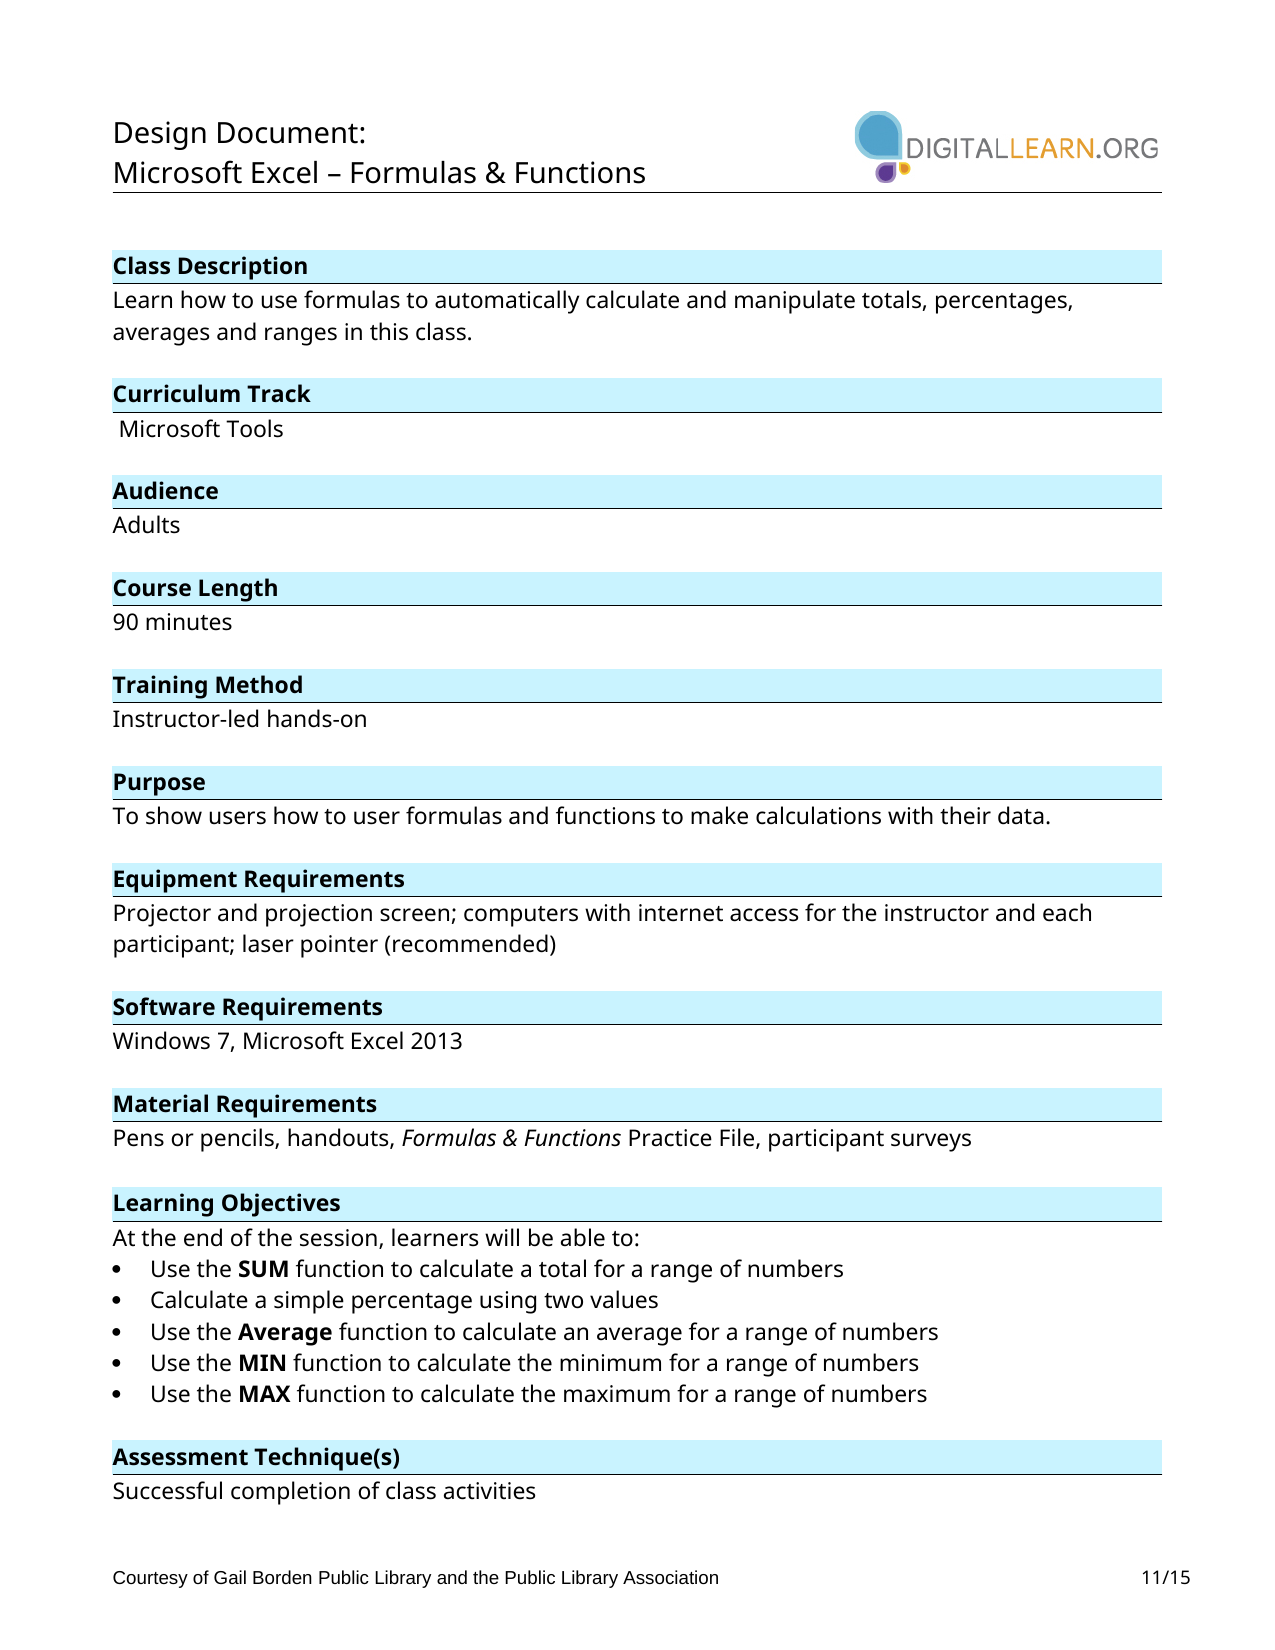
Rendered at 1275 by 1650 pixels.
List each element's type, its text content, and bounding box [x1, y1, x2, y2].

text Software Requirements [112, 991, 1162, 1025]
text Microsoft Tools [112, 413, 1162, 444]
text Material Requirements [112, 1088, 1162, 1122]
text Microsoft Excel – Formulas & Functions [112, 152, 1162, 192]
text Adults [112, 509, 1162, 541]
text Instructor-led hands-on [112, 703, 1162, 734]
text At the end of the session, learners will be able to: [112, 1222, 1162, 1253]
text Windows 7, Microsoft Excel 2013 [112, 1025, 1162, 1056]
list Use the MAX function to calculate the maximum for a range of numbers [112, 1378, 1162, 1409]
list Use the Average function to calculate an average for a range of numbers [112, 1315, 1162, 1347]
text 90 minutes [112, 606, 1162, 638]
text Training Method [112, 669, 1162, 703]
list Calculate a simple percentage using two values [112, 1284, 1162, 1315]
text Equipment Requirements [112, 863, 1162, 897]
text Purpose [112, 766, 1162, 800]
text Learn how to use formulas to automatically calculate and manipulate totals, percentages, averages and ranges in this class. [112, 284, 1162, 347]
text Class Description [112, 250, 1162, 284]
list Use the MIN function to calculate the minimum for a range of numbers [112, 1347, 1162, 1378]
text Learning Objectives [112, 1187, 1162, 1222]
text Audience [112, 475, 1162, 509]
text Curriculum Track [112, 378, 1162, 413]
list Use the SUM function to calculate a total for a range of numbers [112, 1253, 1162, 1284]
text Pens or pencils, handouts, Formulas & Functions Practice File, participant surveys [112, 1122, 1162, 1153]
list Successful completion of class activities [112, 1475, 1162, 1506]
text Assessment Technique(s) [112, 1440, 1162, 1475]
text Design Document: [112, 112, 854, 152]
picture [854, 111, 1158, 183]
text Course Length [112, 572, 1162, 606]
text Projector and projection screen; computers with internet access for the instructor and each participant; laser pointer (recommended) [112, 897, 1162, 959]
text To show users how to user formulas and functions to make calculations with their data. [112, 800, 1162, 831]
